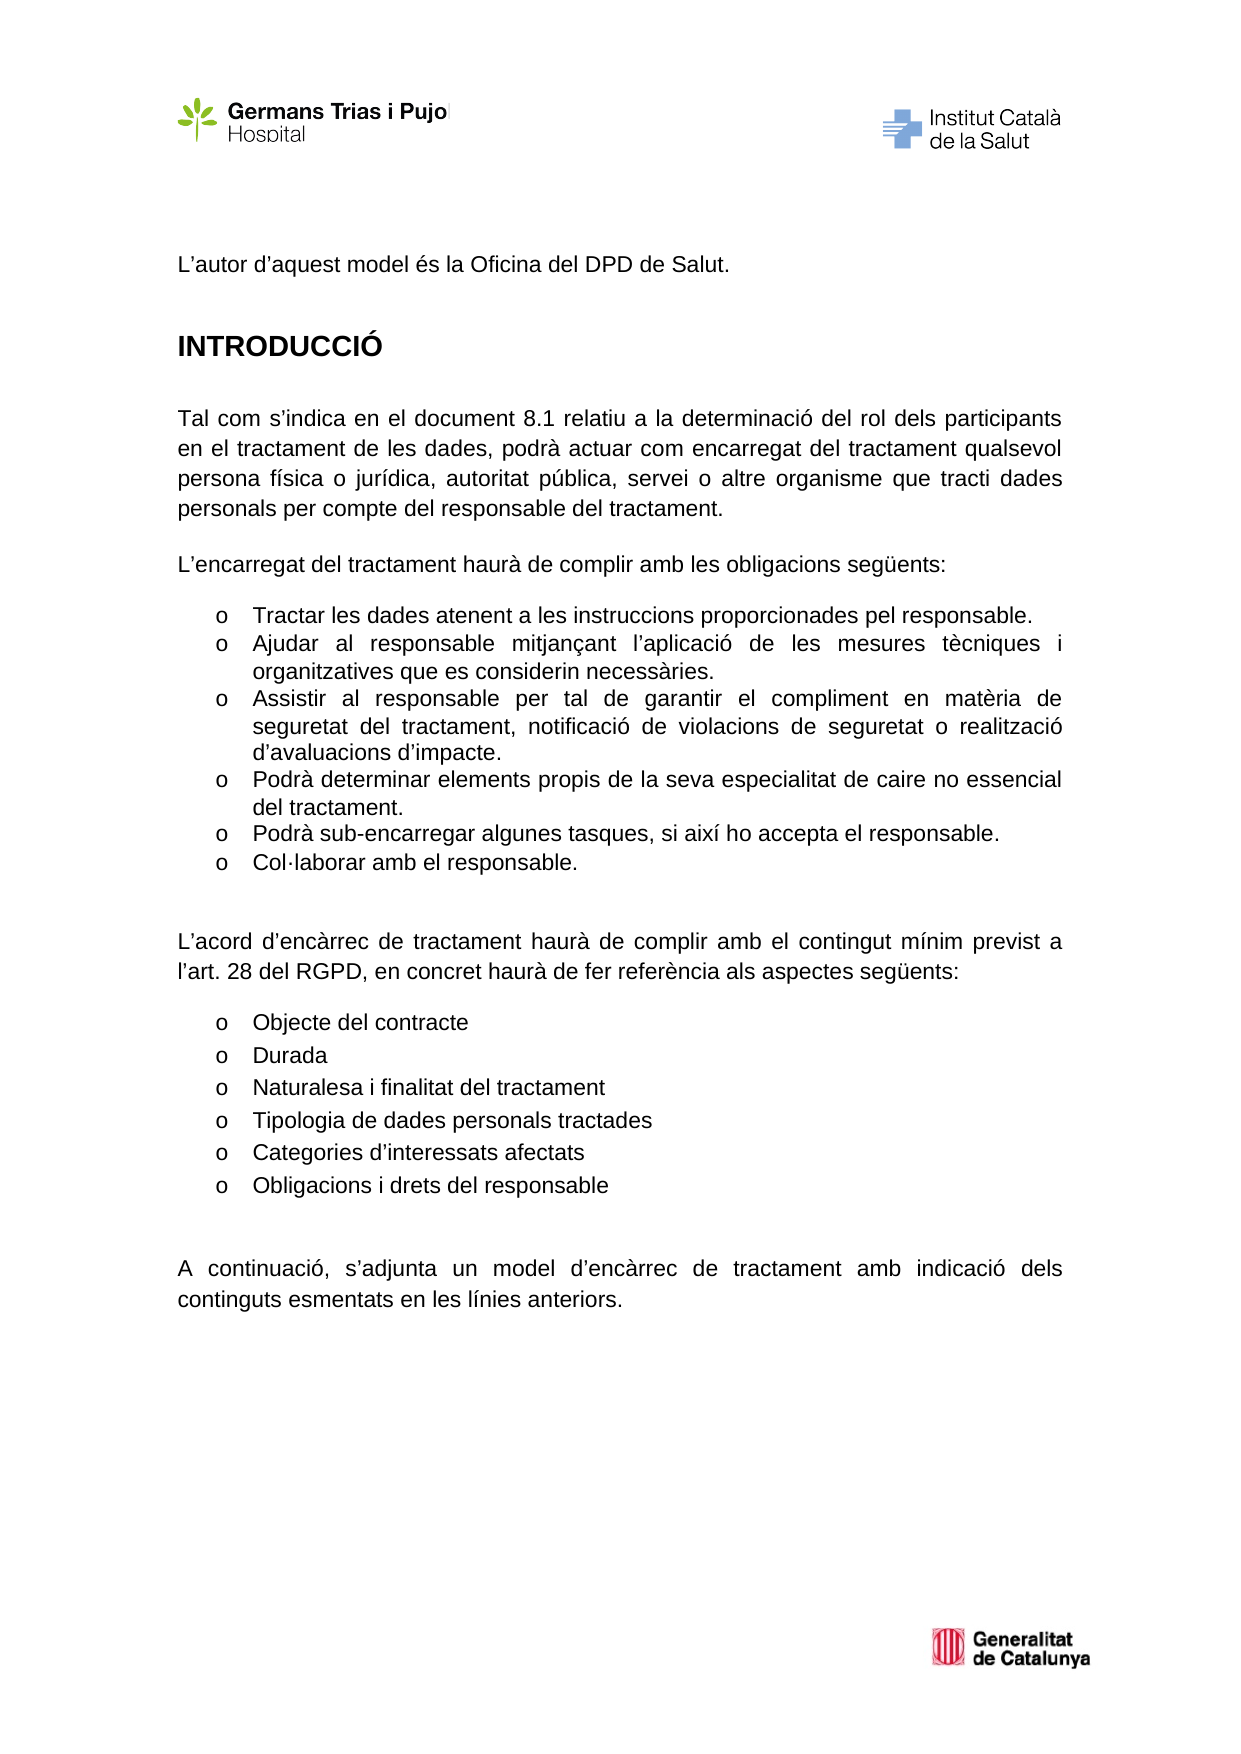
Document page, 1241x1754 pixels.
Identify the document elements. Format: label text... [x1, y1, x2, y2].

picture [893, 1621, 1129, 1674]
list Col·laborar amb el responsable. [215, 849, 1063, 877]
text L’acord d’encàrrec de tractament haurà de complir amb el contingut mínim previst a l’art. 28 del RGPD, en concret haurà de fer referència als aspectes següents: [177, 928, 1063, 985]
list Tipologia de dades personals tractades [215, 1107, 1063, 1135]
text Tal com s’indica en el document 8.1 relatiu a la determinació del rol dels participants en el tractament de les dades, podrà actuar com encarregat del tractament qualsevol persona física o jurídica, autoritat pública, servei o altre organisme que tracti dades personals per compte del responsable del tractament. [177, 405, 1063, 522]
text INTRODUCCIÓ [177, 329, 1063, 362]
list Ajudar al responsable mitjançant l’aplicació de les mesures tècniques i organitzatives que es considerin necessàries. [215, 630, 1063, 685]
list Podrà sub-encarregar algunes tasques, si així ho accepta el responsable. [215, 820, 1063, 849]
text L’encarregat del tractament haurà de complir amb les obligacions següents: [177, 551, 1063, 577]
list Naturalesa i finalitat del tractament [215, 1074, 1063, 1103]
picture [177, 97, 449, 142]
list Obligacions i drets del responsable [215, 1172, 1063, 1200]
text L’autor d’aquest model és la Oficina del DPD de Salut. [177, 251, 1063, 277]
list Objecte del contracte [215, 1009, 1063, 1038]
picture [881, 106, 1060, 151]
text A continuació, s’adjunta un model d’encàrrec de tractament amb indicació dels continguts esmentats en les línies anteriors. [177, 1255, 1063, 1312]
list Categories d’interessats afectats [215, 1139, 1063, 1168]
list Assistir al responsable per tal de garantir el compliment en matèria de seguretat del tractament, notificació de violacions de seguretat o realització d’avaluacions d’impacte. [215, 685, 1063, 766]
list Tractar les dades atenent a les instruccions proporcionades pel responsable. [215, 602, 1063, 630]
list Podrà determinar elements propis de la seva especialitat de caire no essencial del tractament. [215, 766, 1063, 820]
list Durada [215, 1042, 1063, 1070]
